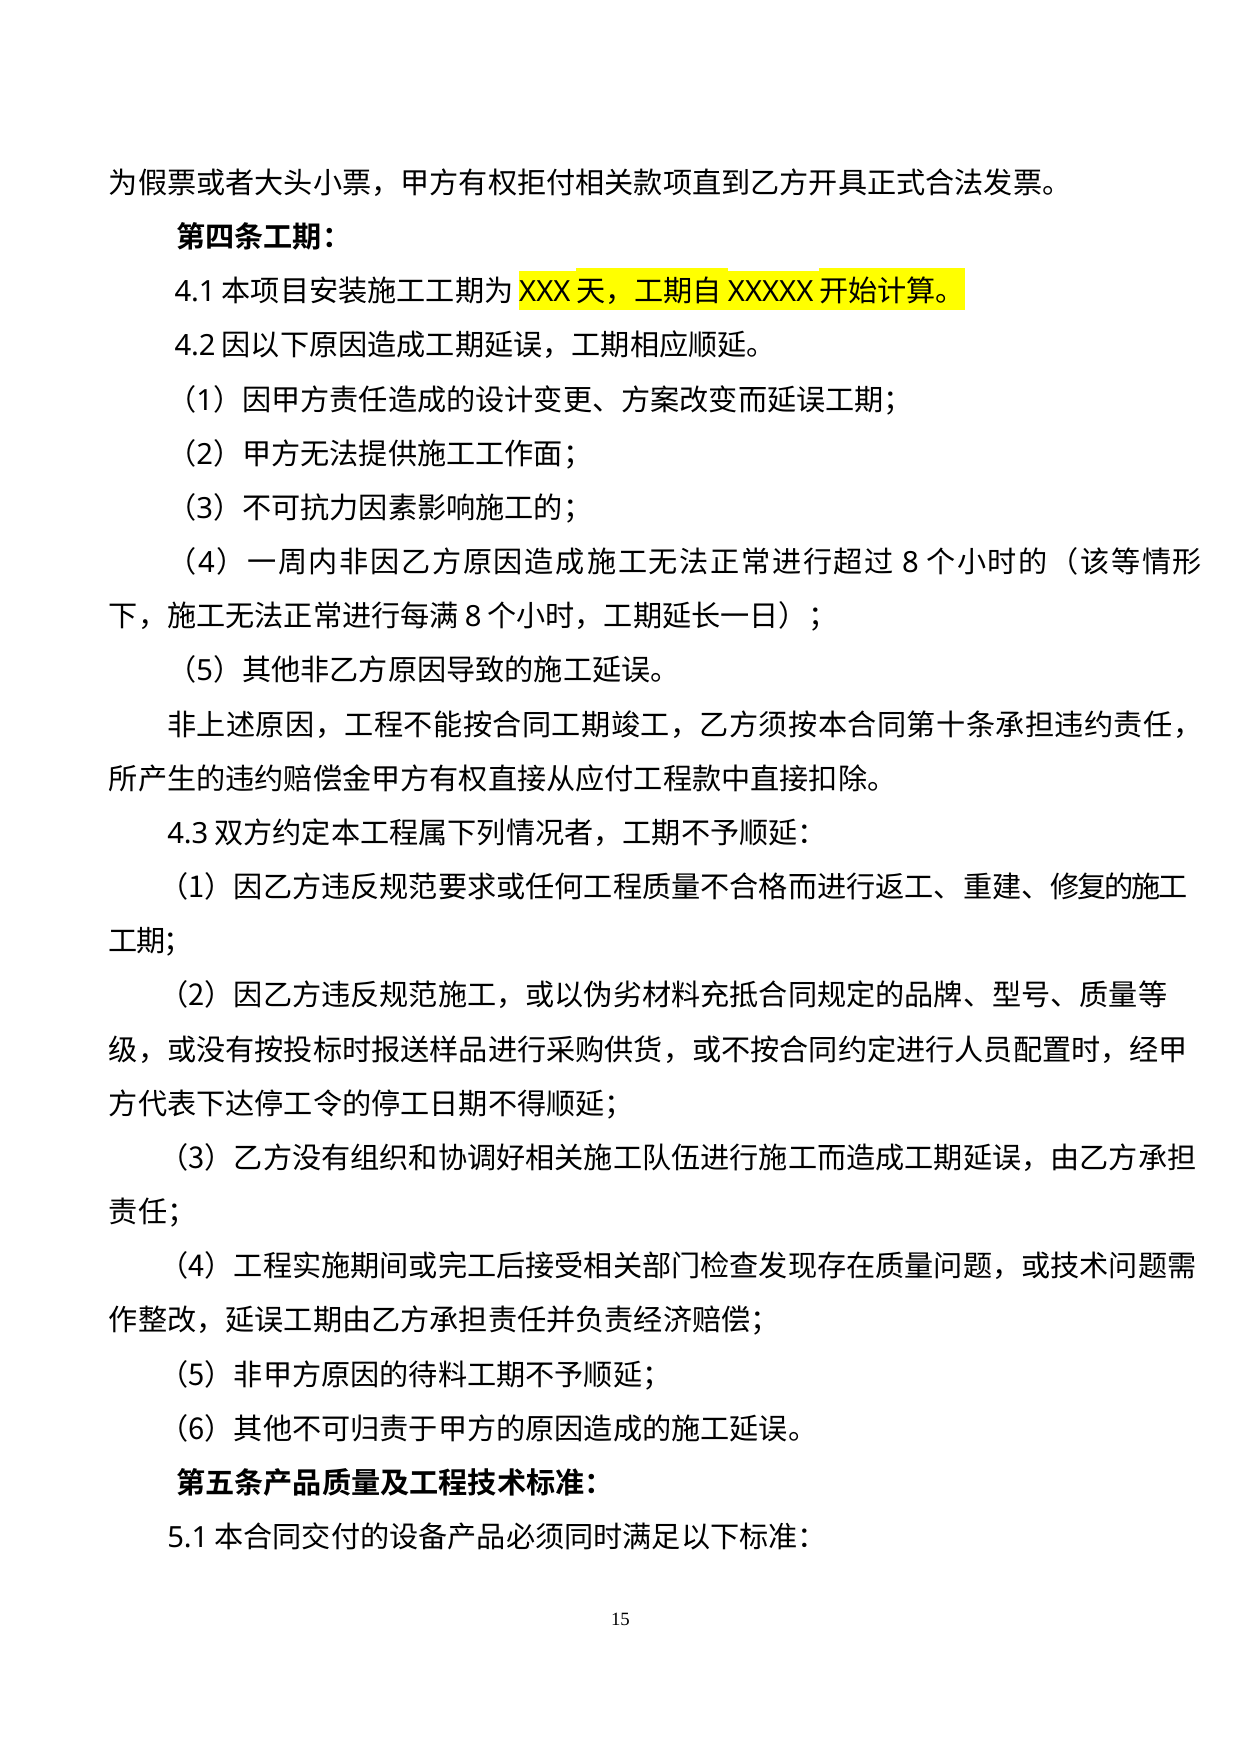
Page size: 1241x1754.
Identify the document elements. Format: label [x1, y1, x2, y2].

table_header [98, 150, 1214, 1558]
